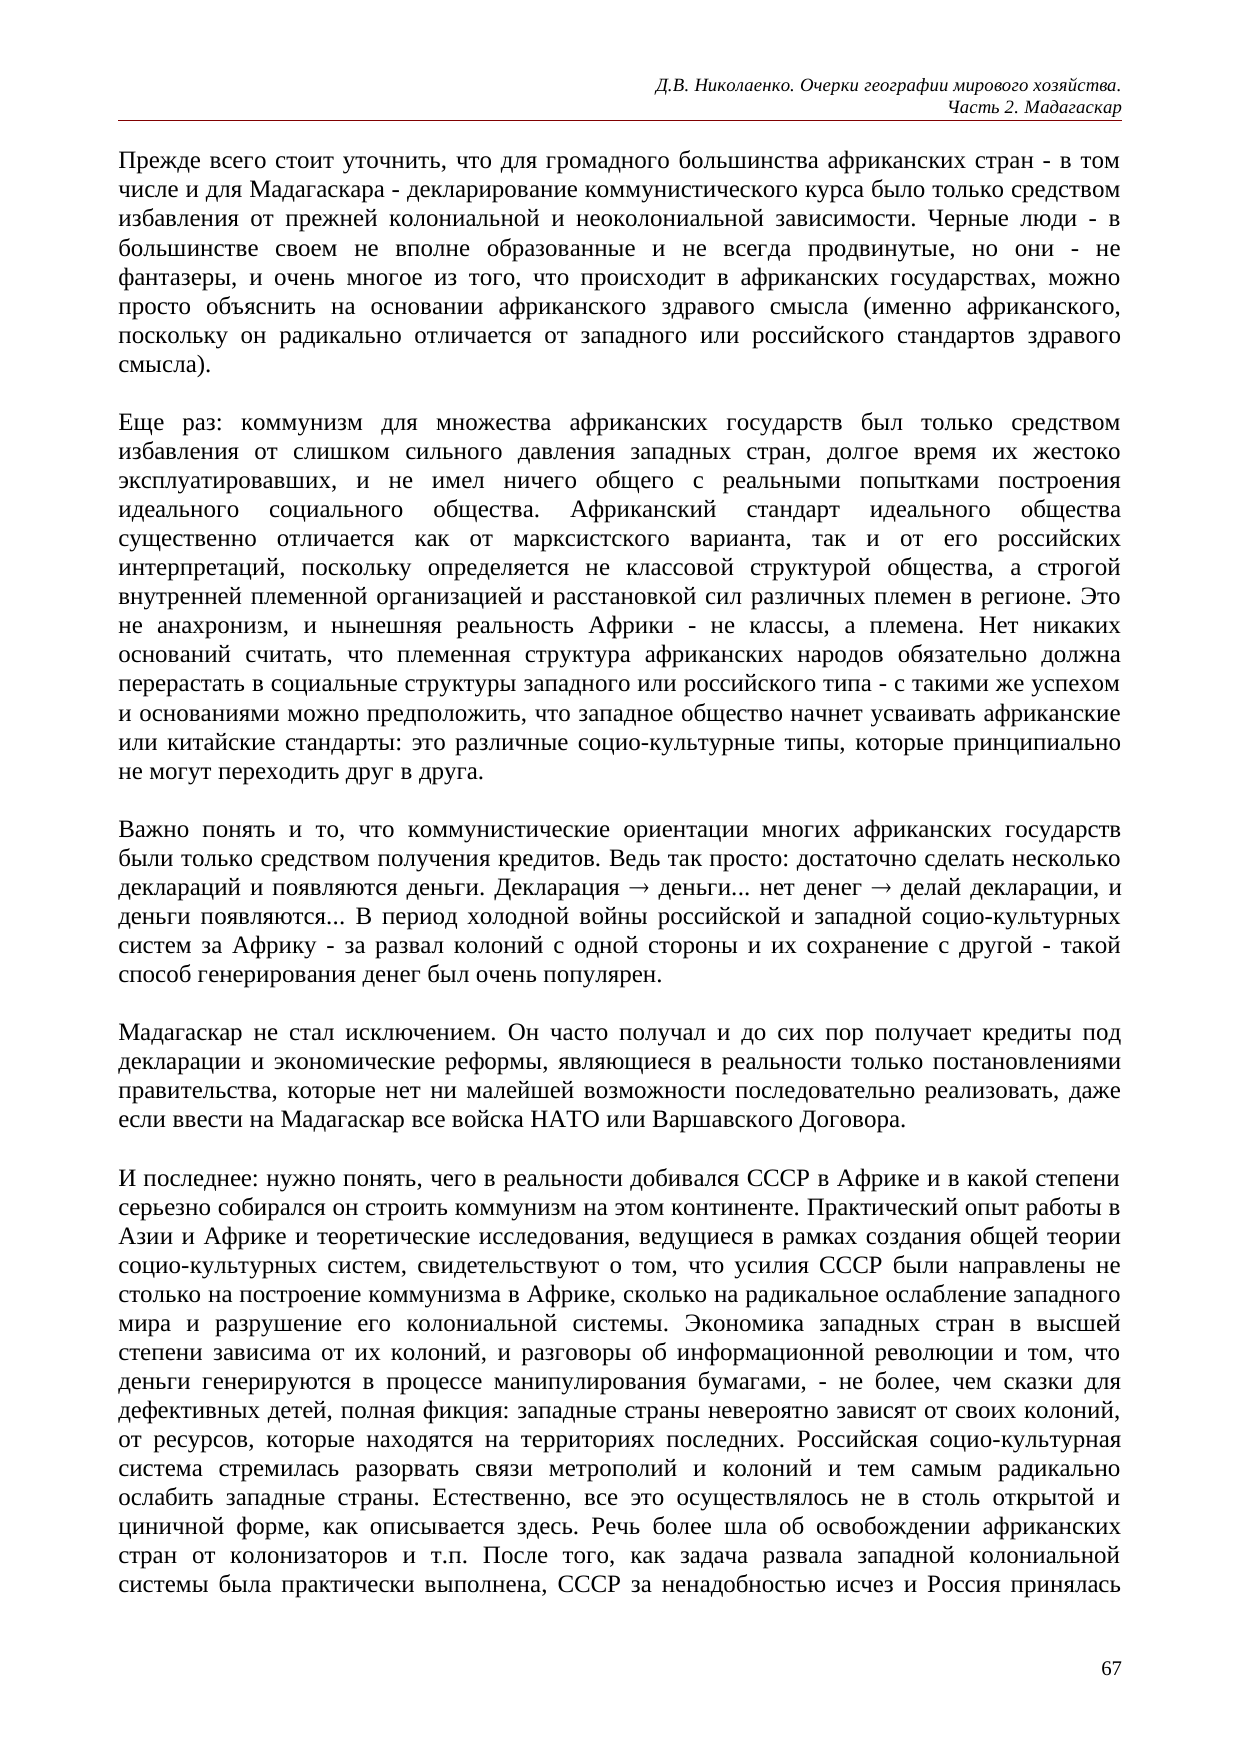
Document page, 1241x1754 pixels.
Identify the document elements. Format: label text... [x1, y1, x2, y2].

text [118, 1162, 1122, 1598]
text Прежде всего стоит уточнить, что для громадного большинства африканских стран - в том числе и для Мадагаскара - декларирование коммунистического курса было только средством избавления от прежней колониальной и неоколониальной зависимости. Черные люди - в большинстве своем не вполне образованные и не всегда продвинутые, но они - не фантазеры, и очень многое из того, что происходит в африканских государствах, можно просто объяснить на основании африканского здравого смысла (именно африканского, поскольку он радикально отличается от западного или российского стандартов здравого смысла). [118, 145, 1122, 378]
text Еще раз: коммунизм для множества африканских государств был только средством избавления от слишком сильного давления западных стран, долгое время их жестоко эксплуатировавших, и не имел ничего общего с реальными попытками построения идеального социального общества. Африканский стандарт идеального общества существенно отличается как от марксистского варианта, так и от его российских интерпретаций, поскольку определяется не классовой структурой общества, а строгой внутренней племенной организацией и расстановкой сил различных племен в регионе. Это не анахронизм, и нынешняя реальность Африки - не классы, а племена. Нет никаких оснований считать, что племенная структура африканских народов обязательно должна перерастать в социальные структуры западного или российского типа - с такими же успехом и основаниями можно предположить, что западное общество начнет усваивать африканские или китайские стандарты: это различные социо-культурные типы, которые принципиально не могут переходить друг в друга. [118, 407, 1122, 784]
text Важно понять и то, что коммунистические ориентации многих африканских государств были только средством получения кредитов. Ведь так просто: достаточно сделать несколько деклараций и появляются деньги. Декларация деньги... нет денег делай декларации, и деньги появляются... В период холодной войны российской и западной социо-культурных систем за Африку - за развал колоний с одной стороны и их сохранение с другой - такой способ генерирования денег был очень популярен. [118, 814, 1122, 988]
text Мадагаскар не стал исключением. Он часто получал и до сих пор получает кредиты под декларации и экономические реформы, являющиеся в реальности только постановлениями правительства, которые нет ни малейшей возможности последовательно реализовать, даже если ввести на Мадагаскар все войска НАТО или Варшавского Договора. [118, 1017, 1122, 1133]
